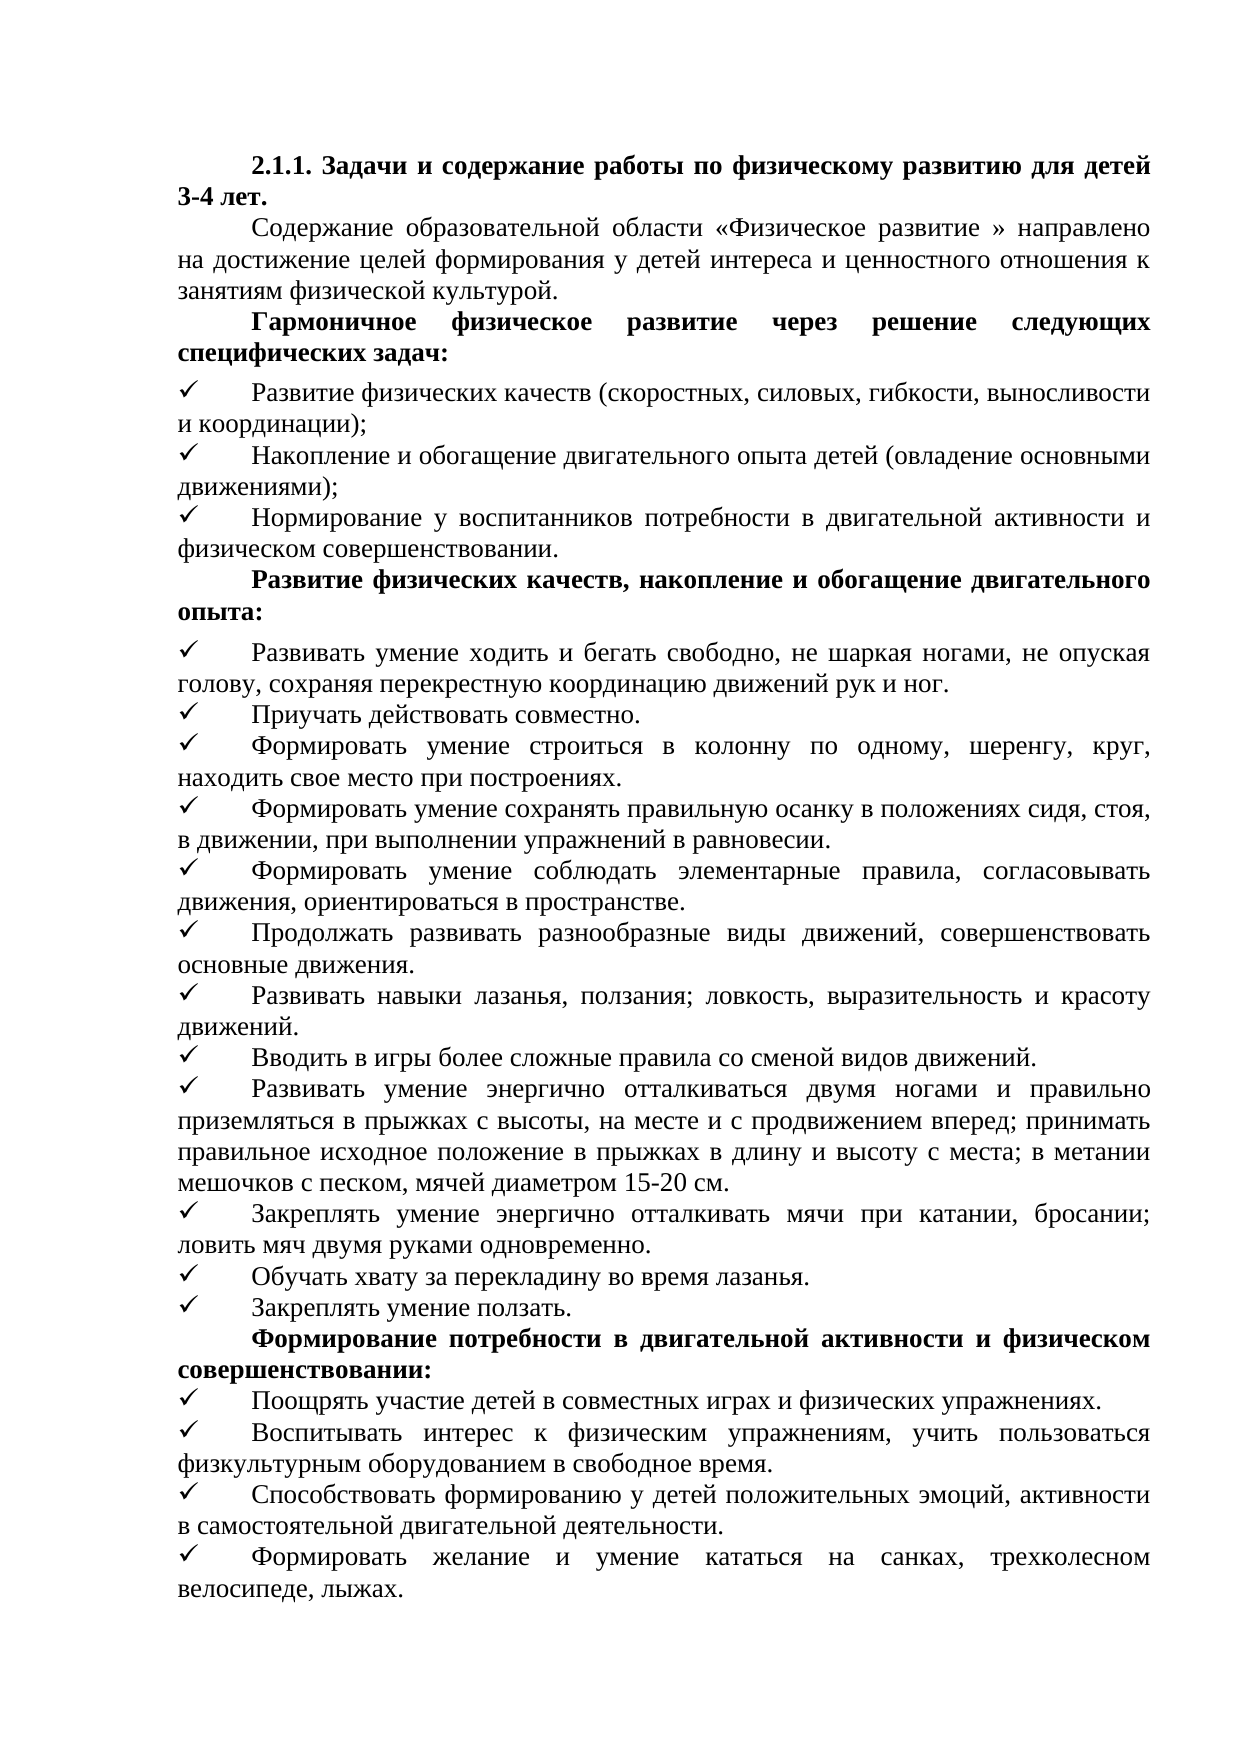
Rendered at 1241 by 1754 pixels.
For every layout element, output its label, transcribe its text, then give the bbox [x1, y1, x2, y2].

list Накопление и обогащение двигательного опыта детей (овладение основными движениями); [177, 439, 1152, 501]
list Развивать умение ходить и бегать свободно, не шаркая ногами, не опуская голову, сохраняя перекрестную координацию движений рук и ног. [177, 636, 1152, 698]
list Способствовать формированию у детей положительных эмоций, активности в самостоятельной двигательной деятельности. [177, 1478, 1152, 1541]
text Гармоничное физическое развитие через решение следующих специфических задач: [177, 305, 1152, 367]
list Вводить в игры более сложные правила со сменой видов движений. [177, 1041, 1152, 1073]
list Закреплять умение энергично отталкивать мячи при катании, бросании; ловить мяч двумя руками одновременно. [177, 1197, 1152, 1260]
list Поощрять участие детей в совместных играх и физических упражнениях. [177, 1384, 1152, 1416]
text Развитие физических качеств, накопление и обогащение двигательного опыта: [177, 563, 1152, 626]
list Развивать умение энергично отталкиваться двумя ногами и правильно приземляться в прыжках с высоты, на месте и с продвижением вперед; принимать правильное исходное положение в прыжках в длину и высоту с места; в метании мешочков с песком, мячей диаметром 15-20 см. [177, 1073, 1152, 1197]
list Формировать умение сохранять правильную осанку в положениях сидя, стоя, в движении, при выполнении упражнений в равновесии. [177, 792, 1152, 854]
list Развивать навыки лазанья, ползания; ловкость, выразительность и красоту движений. [177, 979, 1152, 1041]
list Обучать хвату за перекладину во время лазанья. [177, 1260, 1152, 1291]
text Содержание образовательной области «Физическое развитие » направлено на достижение целей формирования у детей интереса и ценностного отношения к занятиям физической культурой. [177, 212, 1152, 305]
list Формировать умение соблюдать элементарные правила, согласовывать движения, ориентироваться в пространстве. [177, 854, 1152, 917]
list Формировать умение строиться в колонну по одному, шеренгу, круг, находить свое место при построениях. [177, 729, 1152, 792]
list Закреплять умение ползать. [177, 1291, 1152, 1322]
list Формировать желание и умение кататься на санках, трехколесном велосипеде, лыжах. [177, 1541, 1152, 1603]
text 2.1.1. Задачи и содержание работы по физическому развитию для детей 3-4 лет. [177, 149, 1152, 212]
list Воспитывать интерес к физическим упражнениям, учить пользоваться физкультурным оборудованием в свободное время. [177, 1416, 1152, 1478]
list Формирование потребности в двигательной активности и физическом совершенствовании: [177, 1322, 1152, 1384]
list Приучать действовать совместно. [177, 698, 1152, 729]
list Продолжать развивать разнообразные виды движений, совершенствовать основные движения. [177, 917, 1152, 979]
list Нормирование у воспитанников потребности в двигательной активности и физическом совершенствовании. [177, 501, 1152, 563]
list Развитие физических качеств (скоростных, силовых, гибкости, выносливости и координации); [177, 376, 1152, 439]
